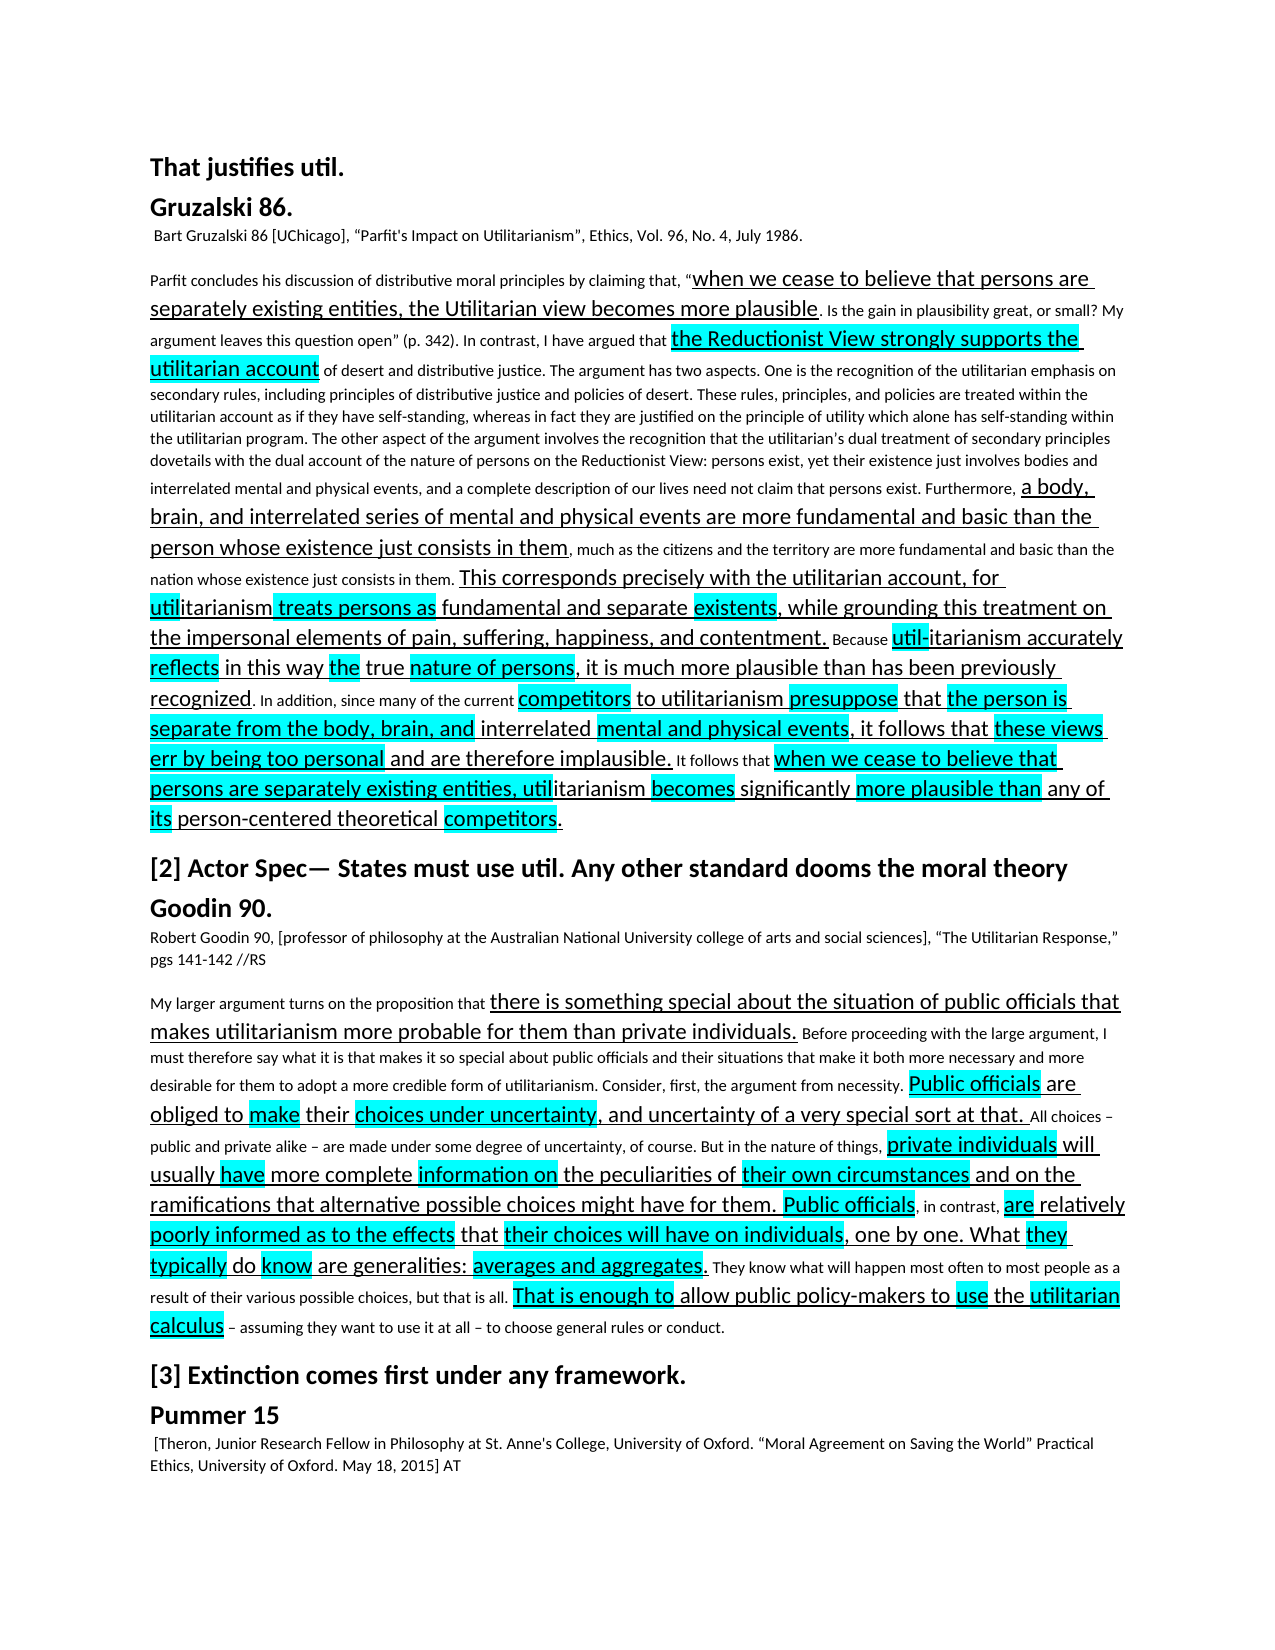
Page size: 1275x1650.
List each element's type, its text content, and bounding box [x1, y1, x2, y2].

text [2] Actor Spec— States must use util. Any other standard dooms the moral theory [150, 851, 1125, 884]
text [3] Extinction comes first under any framework. [150, 1358, 1125, 1391]
text [Theron, Junior Research Fellow in Philosophy at St. Anne's College, University of Oxford. “Moral Agreement on Saving the World” Practical Ethics, University of Oxford. May 18, 2015] AT [150, 1433, 1125, 1476]
text That justifies util. [150, 150, 1125, 183]
text Robert Goodin 90, [professor of philosophy at the Australian National University college of arts and social sciences], “The Utilitarian Response,” pgs 141-142 //RS [150, 927, 1125, 969]
text Parfit concludes his discussion of distributive moral principles by claiming that, “when we cease to believe that persons are separately existing entities, the Utilitarian view becomes more plausible. Is the gain in plausibility great, or small? My argument leaves this question open” (p. 342). In contrast, I have argued that the Reductionist View strongly supports the utilitarian account of desert and distributive justice. The argument has two aspects. One is the recognition of the utilitarian emphasis on secondary rules, including principles of distributive justice and policies of desert. These rules, principles, and policies are treated within the utilitarian account as if they have self-standing, whereas in fact they are justified on the principle of utility which alone has self-standing within the utilitarian program. The other aspect of the argument involves the recognition that the utilitarian’s dual treatment of secondary principles dovetails with the dual account of the nature of persons on the Reductionist View: persons exist, yet their existence just involves bodies and interrelated mental and physical events, and a complete description of our lives need not claim that persons exist. Furthermore, a body, brain, and interrelated series of mental and physical events are more fundamental and basic than the person whose existence just consists in them, much as the citizens and the territory are more fundamental and basic than the nation whose existence just consists in them. This corresponds precisely with the utilitarian account, for utilitarianism treats persons as fundamental and separate existents, while grounding this treatment on the impersonal elements of pain, suffering, happiness, and contentment. Because util-itarianism accurately reflects in this way the true nature of persons, it is much more plausible than has been previously recognized. In addition, since many of the current competitors to utilitarianism presuppose that the person is separate from the body, brain, and interrelated mental and physical events, it follows that these views err by being too personal and are therefore implausible. It follows that when we cease to believe that persons are separately existing entities, utilitarianism becomes significantly more plausible than any of its person-centered theoretical competitors. [150, 264, 1125, 833]
subtitle Gruzalski 86. [150, 190, 1125, 223]
text Bart Gruzalski 86 [UChicago], “Parfit's Impact on Utilitarianism”, Ethics, Vol. 96, No. 4, July 1986. [150, 225, 1125, 246]
subtitle Goodin 90. [150, 891, 1125, 924]
text My larger argument turns on the proposition that there is something special about the situation of public officials that makes utilitarianism more probable for them than private individuals. Before proceeding with the large argument, I must therefore say what it is that makes it so special about public officials and their situations that make it both more necessary and more desirable for them to adopt a more credible form of utilitarianism. Consider, first, the argument from necessity. Public officials are obliged to make their choices under uncertainty, and uncertainty of a very special sort at that. All choices – public and private alike – are made under some degree of uncertainty, of course. But in the nature of things, private individuals will usually have more complete information on the peculiarities of their own circumstances and on the ramifications that alternative possible choices might have for them. Public officials, in contrast, are relatively poorly informed as to the effects that their choices will have on individuals, one by one. What they typically do know are generalities: averages and aggregates. They know what will happen most often to most people as a result of their various possible choices, but that is all. That is enough to allow public policy-makers to use the utilitarian calculus – assuming they want to use it at all – to choose general rules or conduct. [150, 987, 1125, 1339]
subtitle Pummer 15 [150, 1398, 1125, 1431]
